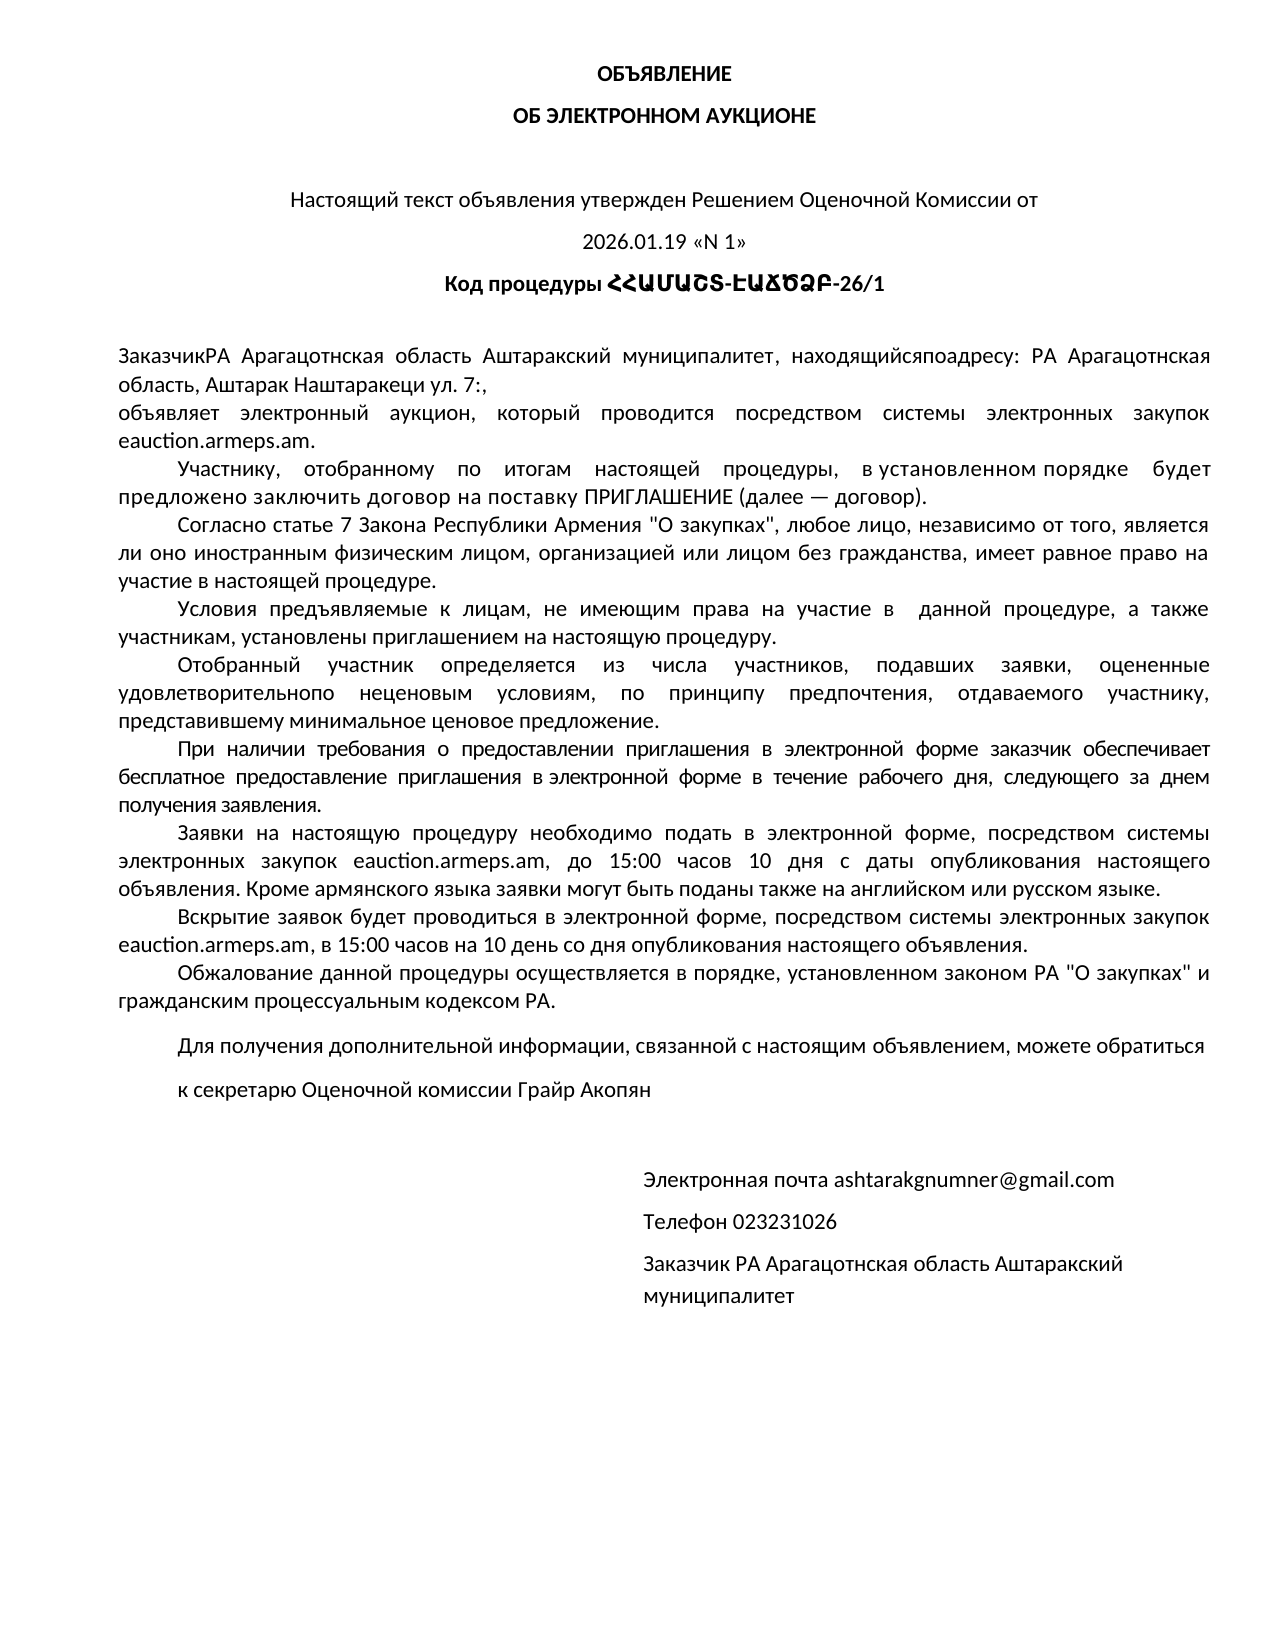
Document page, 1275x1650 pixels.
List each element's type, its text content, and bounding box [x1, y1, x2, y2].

text к секретарю Оценочной комиссии Грайр Акопян [118, 1076, 1211, 1103]
text Код процедуры ՀՀԱՄԱՇՏ-ԷԱՃԾՁԲ-26/1 [118, 269, 1211, 297]
text ЗаказчикРА Арагацотнская область Аштаракский муниципалитет, находящийсяпоадресу: РА Арагацотнская область, Аштарак Наштаракеци ул. 7:, [118, 342, 1211, 398]
text Участнику, отобранному по итогам настоящей процедуры, в установленном порядке будет предложено заключить договор на поставку ПРИГЛАШЕНИЕ (далее — договор). [118, 454, 1211, 510]
text Согласно статье 7 Закона Республики Армения "О закупках", любое лицо, независимо от того, является ли оно иностранным физическим лицом, организацией или лицом без гражданства, имеет равное право на участие в настоящей процедуре. [118, 510, 1211, 594]
text Заказчик РА Арагацотнская область Аштаракский муниципалитет [643, 1249, 1211, 1309]
text Обжалование данной процедуры осуществляется в порядке, установленном законом РА "О закупках" и гражданским процессуальным кодексом РА. [118, 958, 1211, 1014]
text Вскрытие заявок будет проводиться в электронной форме, посредством системы электронных закупок eauction.armeps.am, в 15:00 часов на 10 день со дня опубликования настоящего объявления. [118, 902, 1211, 958]
text Настоящий текст объявления утвержден Решением Оценочной Комиссии от [118, 185, 1211, 213]
text ОБЪЯВЛЕНИЕ [118, 59, 1211, 87]
text ОБ ЭЛЕКТРОННОМ АУКЦИОНЕ [118, 101, 1211, 129]
text Отобранный участник определяется из числа участников, подавших заявки, оцененные удовлетворительнопо неценовым условиям, по принципу предпочтения, отдаваемого участнику, представившему минимальное ценовое предложение. [118, 650, 1211, 734]
text При наличии требования о предоставлении приглашения в электронной форме заказчик обеспечивает бесплатное предоставление приглашения в электронной форме в течение рабочего дня, следующего за днем получения заявления. [118, 734, 1211, 818]
text Для получения дополнительной информации, связанной с настоящим объявлением, можете обратиться [118, 1031, 1211, 1059]
text Условия предъявляемые к лицам, не имеющим права на участие в данной процедуре, а также участникам, установлены приглашением на настоящую процедуру. [118, 594, 1211, 650]
text объявляет электронный аукцион, который проводится посредством системы электронных закупок eauction.armeps.am. [118, 398, 1211, 454]
text Заявки на настоящую процедуру необходимо подать в электронной форме, посредством системы электронных закупок eauction.armeps.am, до 15:00 часов 10 дня с даты опубликования настоящего объявления. Кроме армянского языка заявки могут быть поданы также на английском или русском языке. [118, 818, 1211, 902]
text 2026.01.19 «N 1» [118, 227, 1211, 255]
text Электронная почта ashtarakgnumner@gmail.com [643, 1165, 1211, 1193]
text Телефон 023231026 [643, 1207, 1211, 1235]
